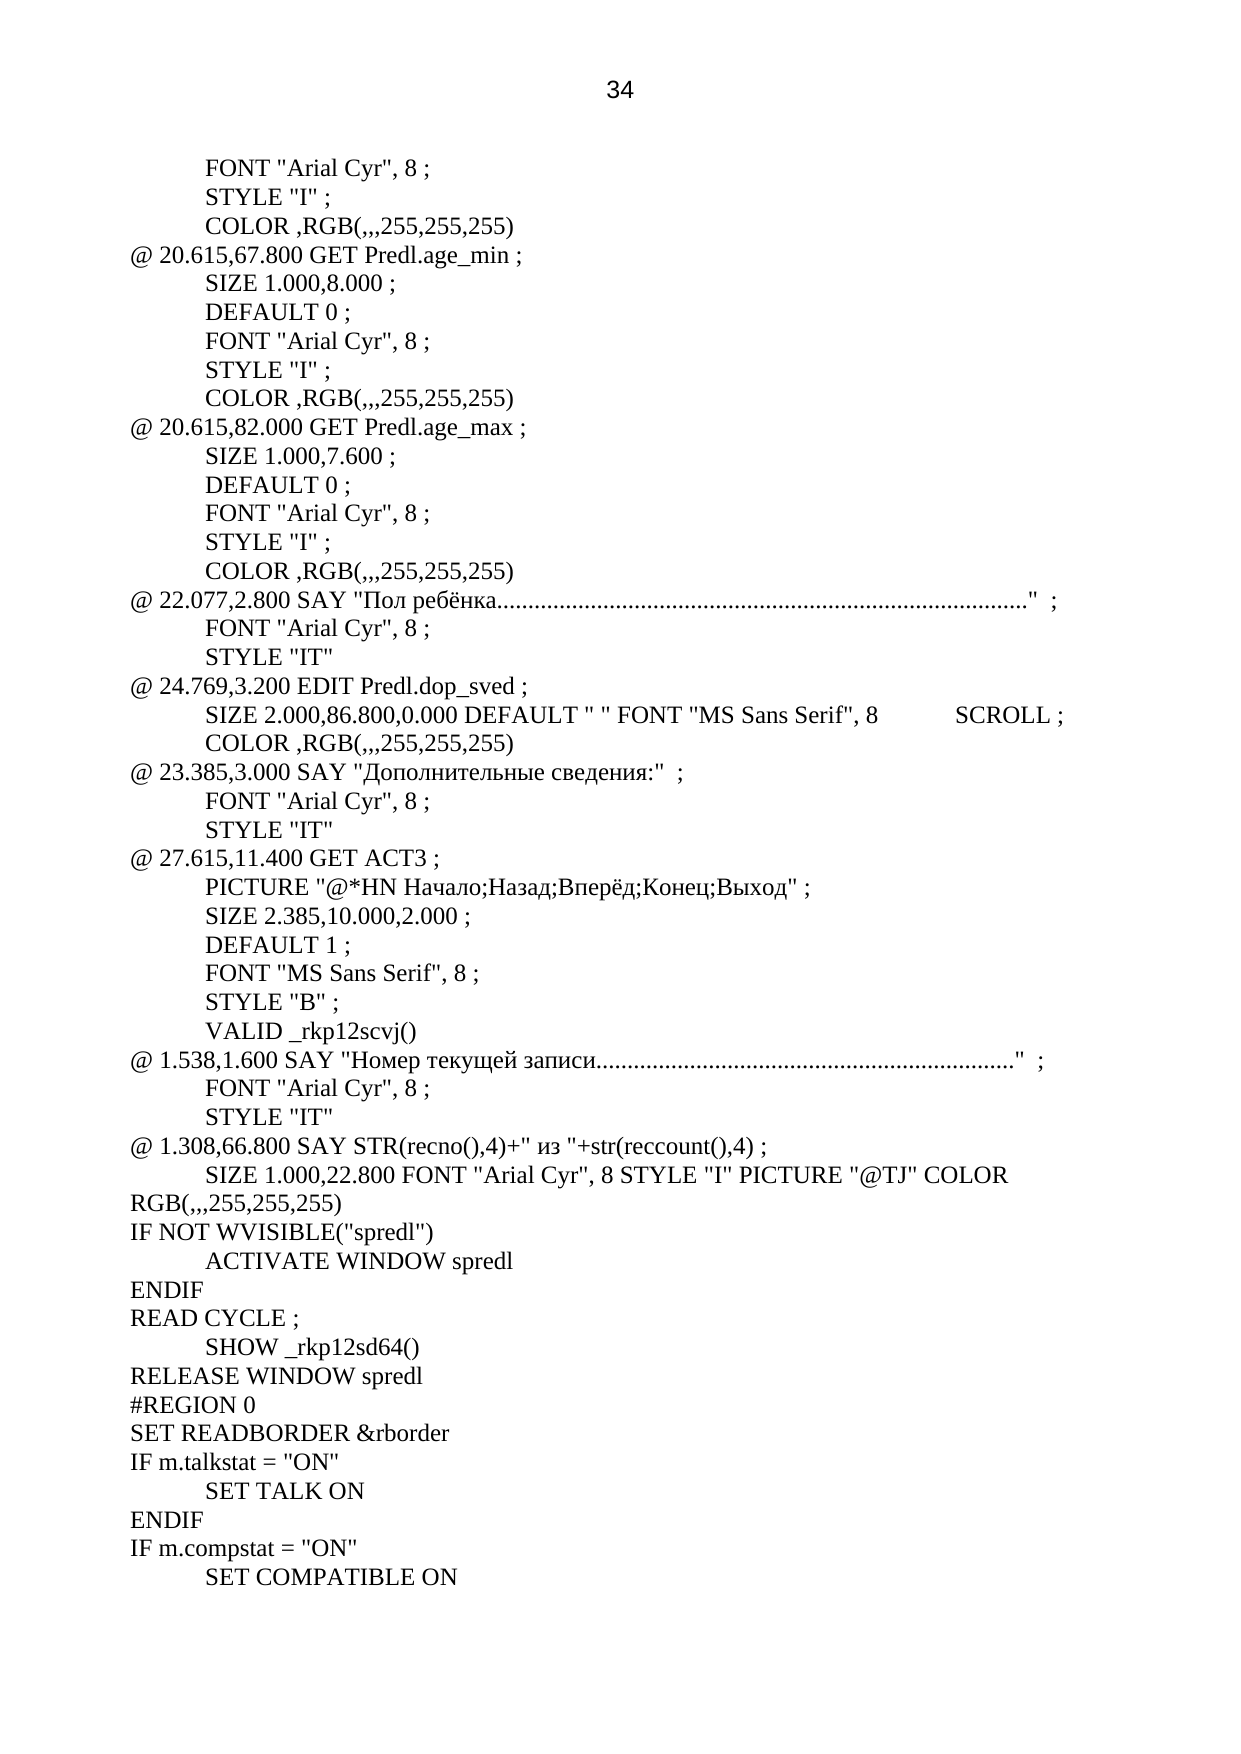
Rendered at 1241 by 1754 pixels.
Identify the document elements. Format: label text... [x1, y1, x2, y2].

text SIZE 1.000,22.800 FONT "Arial Cyr", 8 STYLE "I" PICTURE "@TJ" COLOR RGB(,,,255,255,255) [130, 1160, 1110, 1217]
text SET READBORDER &rborder [130, 1418, 1110, 1447]
text FONT "MS Sans Serif", 8 ; [130, 958, 1110, 987]
text @ 20.615,67.800 GET Predl.age_min ; [130, 240, 1110, 268]
text @ 1.538,1.600 SAY "Номер текущей записи..................................................................." ; [130, 1045, 1110, 1073]
text SIZE 2.000,86.800,0.000 DEFAULT " " FONT "MS Sans Serif", 8 SCROLL ; [130, 700, 1110, 728]
text FONT "Arial Cyr", 8 ; [130, 326, 1110, 355]
text @ 23.385,3.000 SAY "Дополнительные сведения:" ; [130, 757, 1110, 786]
text SIZE 1.000,8.000 ; [130, 268, 1110, 297]
text SIZE 1.000,7.600 ; [130, 441, 1110, 470]
text DEFAULT 0 ; [130, 297, 1110, 326]
text COLOR ,RGB(,,,255,255,255) [130, 556, 1110, 585]
text SET COMPATIBLE ON [130, 1562, 1110, 1591]
text DEFAULT 0 ; [130, 470, 1110, 498]
text DEFAULT 1 ; [130, 930, 1110, 958]
text FONT "Arial Cyr", 8 ; [130, 498, 1110, 527]
text PICTURE "@*HN Начало;Назад;Вперёд;Конец;Выход" ; [130, 872, 1110, 901]
text STYLE "B" ; [130, 987, 1110, 1016]
text READ CYCLE ; [130, 1303, 1110, 1332]
text ENDIF [130, 1505, 1110, 1533]
text STYLE "IT" [130, 642, 1110, 671]
text STYLE "I" ; [130, 182, 1110, 211]
text FONT "Arial Cyr", 8 ; [130, 786, 1110, 815]
text @ 22.077,2.800 SAY "Пол ребёнка....................................................................................." ; [130, 585, 1110, 613]
text FONT "Arial Cyr", 8 ; [130, 153, 1110, 182]
text SIZE 2.385,10.000,2.000 ; [130, 901, 1110, 930]
text STYLE "IT" [130, 1102, 1110, 1131]
text #REGION 0 [130, 1390, 1110, 1418]
text @ 20.615,82.000 GET Predl.age_max ; [130, 412, 1110, 441]
text FONT "Arial Cyr", 8 ; [130, 1073, 1110, 1102]
text @ 27.615,11.400 GET ACT3 ; [130, 843, 1110, 872]
text STYLE "IT" [130, 815, 1110, 843]
text STYLE "I" ; [130, 527, 1110, 556]
text RELEASE WINDOW spredl [130, 1361, 1110, 1390]
text ENDIF [130, 1275, 1110, 1303]
text STYLE "I" ; [130, 355, 1110, 383]
text IF NOT WVISIBLE("spredl") [130, 1217, 1110, 1246]
text SHOW _rkp12sd64() [130, 1332, 1110, 1361]
text @ 1.308,66.800 SAY STR(recno(),4)+" из "+str(reccount(),4) ; [130, 1131, 1110, 1160]
text COLOR ,RGB(,,,255,255,255) [130, 383, 1110, 412]
text ACTIVATE WINDOW spredl [130, 1246, 1110, 1275]
text COLOR ,RGB(,,,255,255,255) [130, 211, 1110, 240]
text COLOR ,RGB(,,,255,255,255) [130, 728, 1110, 757]
text IF m.talkstat = "ON" [130, 1447, 1110, 1476]
text VALID _rkp12scvj() [130, 1016, 1110, 1045]
text IF m.compstat = "ON" [130, 1533, 1110, 1562]
text FONT "Arial Cyr", 8 ; [130, 613, 1110, 642]
text SET TALK ON [130, 1476, 1110, 1505]
text @ 24.769,3.200 EDIT Predl.dop_sved ; [130, 671, 1110, 700]
